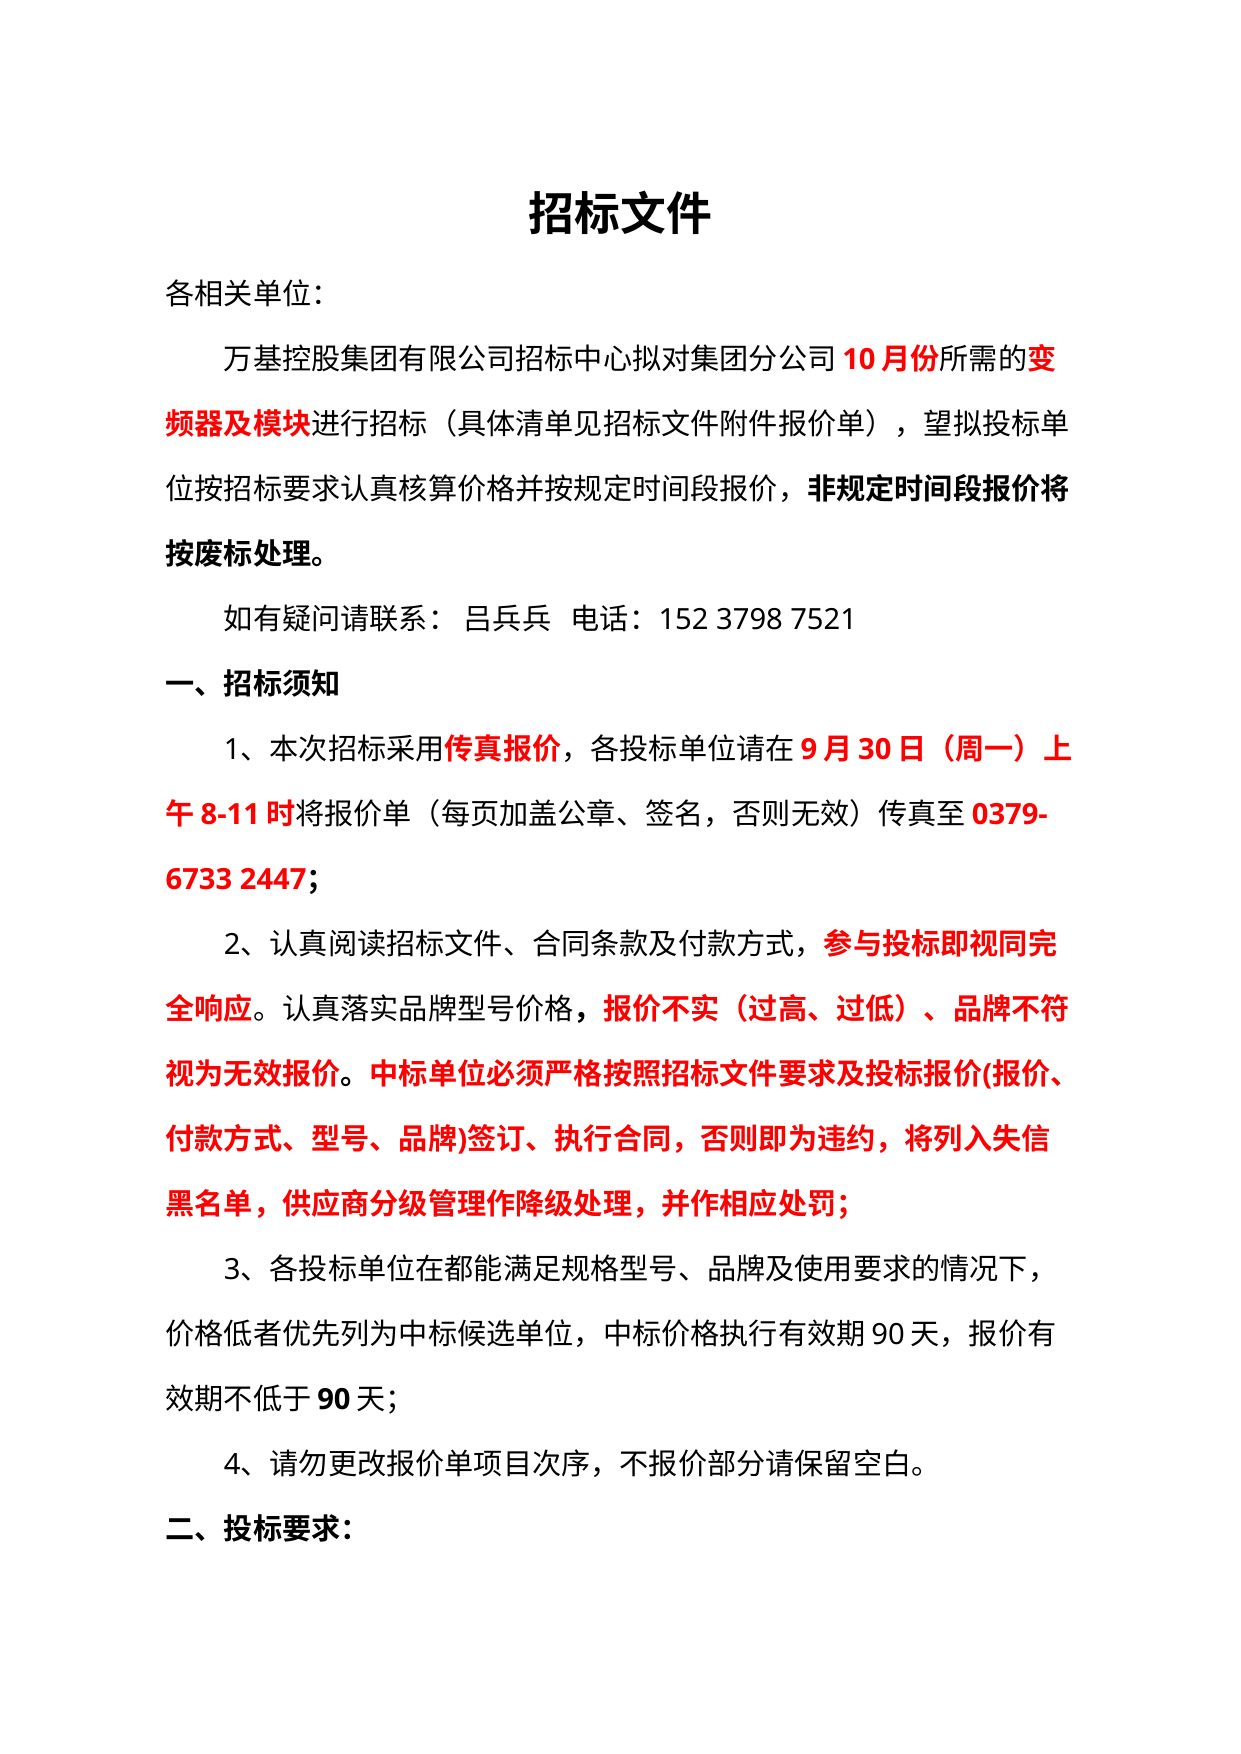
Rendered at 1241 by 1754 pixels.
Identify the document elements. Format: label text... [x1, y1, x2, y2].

text 如有疑问请联系： 吕兵兵 电话：152 3798 7521 [165, 584, 1075, 649]
text 各相关单位： [165, 259, 1075, 324]
text 2、认真阅读招标文件、合同条款及付款方式，参与投标即视同完全响应。认真落实品牌型号价格，报价不实（过高、过低）、品牌不符视为无效报价。中标单位必须严格按照招标文件要求及投标报价(报价、付款方式、型号、品牌)签订、执行合同，否则即为违约，将列入失信黑名单，供应商分级管理作降级处理，并作相应处罚； [165, 909, 1075, 1234]
text 3、各投标单位在都能满足规格型号、品牌及使用要求的情况下，价格低者优先列为中标候选单位，中标价格执行有效期90天，报价有效期不低于90天； [165, 1234, 1075, 1429]
text 万基控股集团有限公司招标中心拟对集团分公司10月份所需的变频器及模块进行招标（具体清单见招标文件附件报价单），望拟投标单位按招标要求认真核算价格并按规定时间段报价，非规定时间段报价将按废标处理。 [165, 324, 1075, 584]
text 1、本次招标采用传真报价，各投标单位请在9月30日（周一）上午8-11时将报价单（每页加盖公章、签名，否则无效）传真至0379-6733 2447； [165, 714, 1075, 909]
text 4、请勿更改报价单项目次序，不报价部分请保留空白。 [165, 1429, 1075, 1494]
text 二、投标要求： [165, 1494, 1075, 1559]
text 招标文件 [165, 162, 1075, 259]
text 一、招标须知 [165, 649, 1075, 714]
